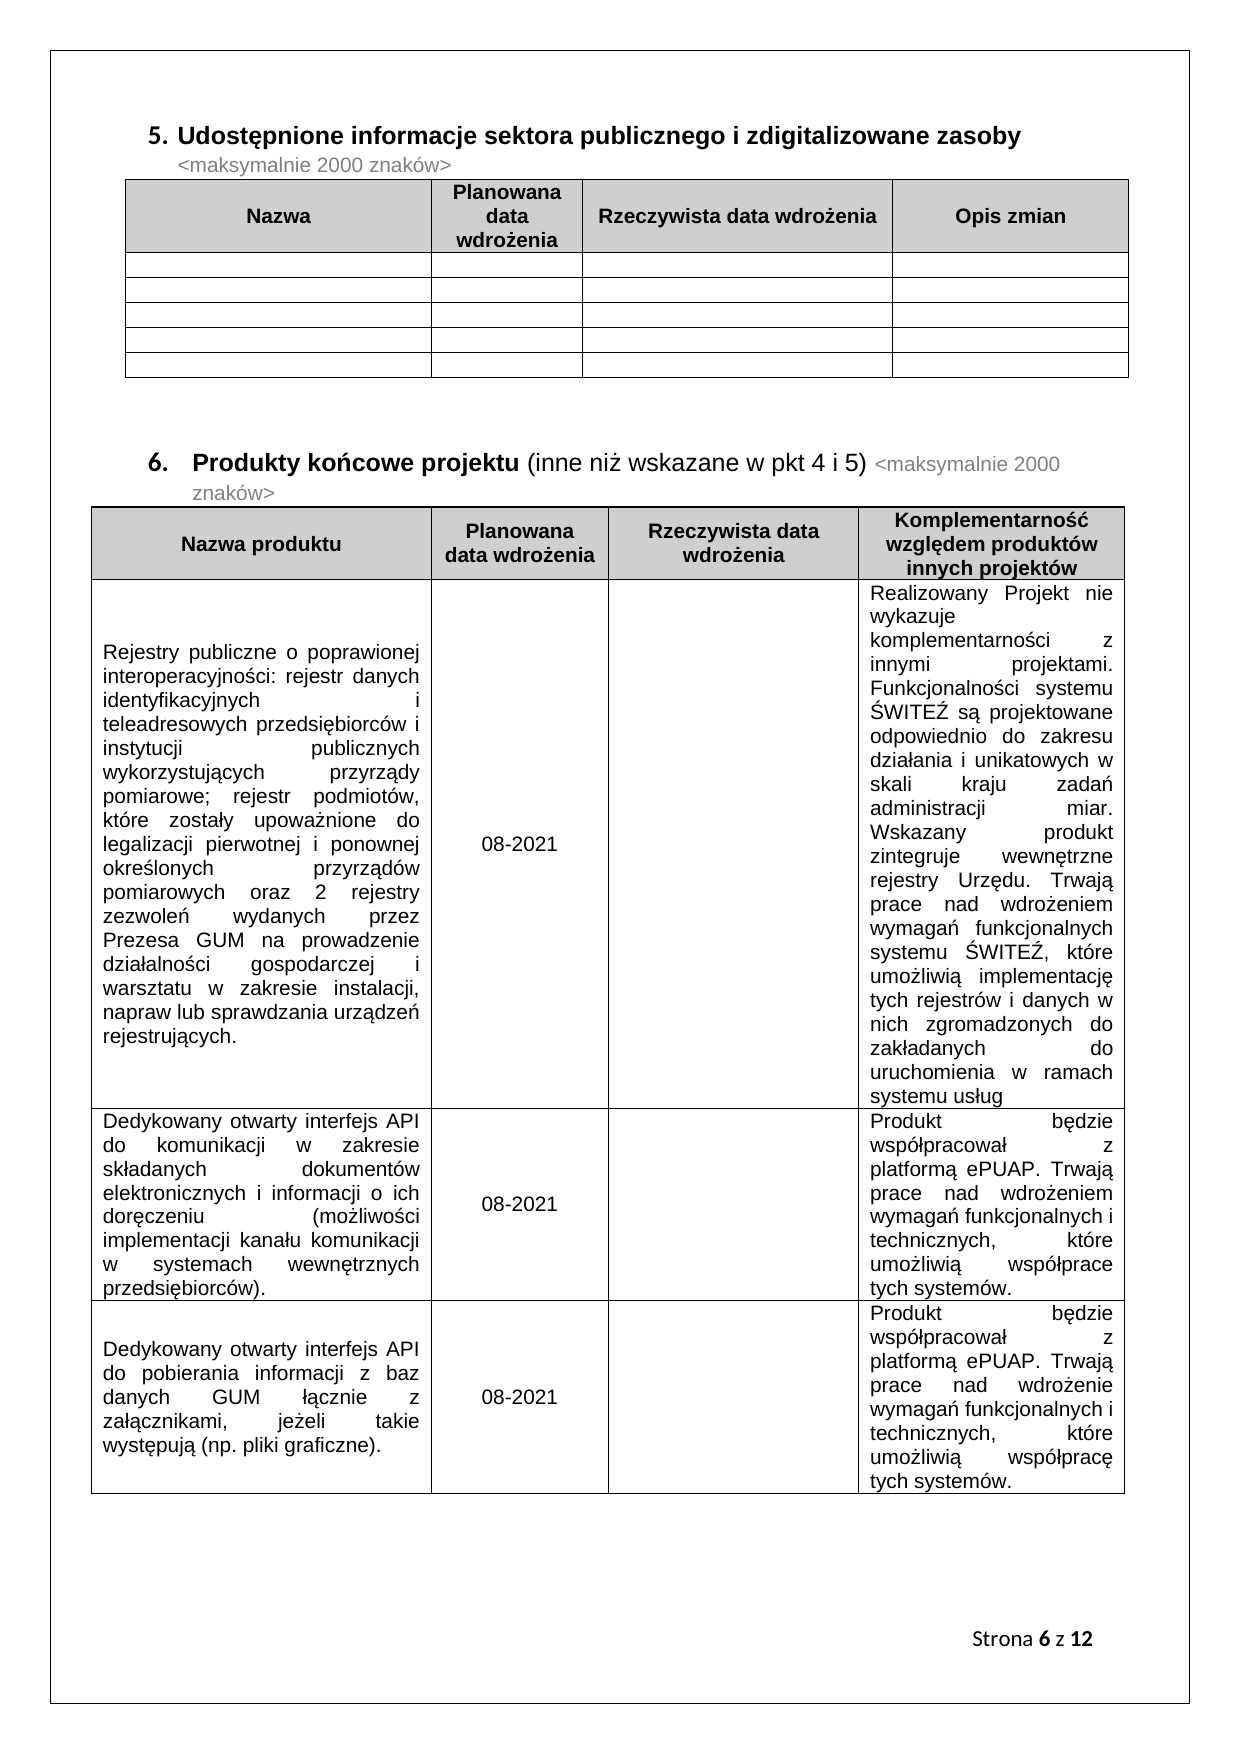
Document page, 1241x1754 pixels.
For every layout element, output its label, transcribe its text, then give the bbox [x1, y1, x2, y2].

table_cell Rejestry publiczne o poprawionej interoperacyjności: rejestr danych identyfikacyjnych i teleadresowych przedsiębiorców i instytucji publicznych wykorzystujących przyrządy pomiarowe; rejestr podmiotów, które zostały upoważnione do legalizacji pierwotnej i ponownej określonych przyrządów pomiarowych oraz 2 rejestry zezwoleń wydanych przez Prezesa GUM na prowadzenie działalności gospodarczej i warsztatu w zakresie instalacji, napraw lub sprawdzania urządzeń rejestrujących. [92, 580, 431, 1107]
table_cell [583, 353, 892, 377]
table_header Komplementarność względem produktów innych projektów [859, 508, 1124, 579]
table_header Opis zmian [893, 180, 1128, 252]
table_cell [893, 353, 1128, 377]
table_header Planowana data wdrożenia [432, 508, 608, 579]
table_cell [126, 353, 431, 377]
table_cell Produkt będzie współpracował z platformą ePUAP. Trwają prace nad wdrożeniem wymagań funkcjonalnych i technicznych, które umożliwią współprace tych systemów. [859, 1109, 1124, 1300]
subtitle Udostępnione informacje sektora publicznego i zdigitalizowane zasoby <maksymalnie 2000 znaków> [148, 118, 1093, 177]
table_cell 08-2021 [432, 1301, 608, 1493]
table_cell [126, 253, 431, 277]
table_cell Produkt będzie współpracował z platformą ePUAP. Trwają prace nad wdrożenie wymagań funkcjonalnych i technicznych, które umożliwią współpracę tych systemów. [859, 1301, 1124, 1493]
table_cell Realizowany Projekt nie wykazuje komplementarności z innymi projektami. Funkcjonalności systemu ŚWITEŹ są projektowane odpowiednio do zakresu działania i unikatowych w skali kraju zadań administracji miar. Wskazany produkt zintegruje wewnętrzne rejestry Urzędu. Trwają prace nad wdrożeniem wymagań funkcjonalnych systemu ŚWITEŹ, które umożliwią implementację tych rejestrów i danych w nich zgromadzonych do zakładanych do uruchomienia w ramach systemu usług [859, 580, 1124, 1107]
table_cell 08-2021 [432, 1109, 608, 1300]
table_cell Dedykowany otwarty interfejs API do komunikacji w zakresie składanych dokumentów elektronicznych i informacji o ich doręczeniu (możliwości implementacji kanału komunikacji w systemach wewnętrznych przedsiębiorców). [92, 1109, 431, 1300]
table_cell [893, 328, 1128, 352]
table_cell [432, 253, 582, 277]
table_header Nazwa produktu [92, 508, 431, 579]
table_cell [583, 328, 892, 352]
table_cell Dedykowany otwarty interfejs API do pobierania informacji z baz danych GUM łącznie z załącznikami, jeżeli takie występują (np. pliki graficzne). [92, 1301, 431, 1493]
subtitle Produkty końcowe projektu (inne niż wskazane w pkt 4 i 5) <maksymalnie 2000 znaków> [148, 446, 1093, 504]
table_header Nazwa [126, 180, 431, 252]
table_cell [432, 303, 582, 327]
table_cell 08-2021 [432, 580, 608, 1107]
table_cell [583, 253, 892, 277]
table_header Rzeczywista data wdrożenia [609, 508, 858, 579]
table_cell [432, 278, 582, 302]
table_cell [126, 328, 431, 352]
table_cell [609, 580, 858, 1107]
table_cell [126, 303, 431, 327]
table_cell [583, 303, 892, 327]
table_cell [893, 303, 1128, 327]
table_cell [432, 353, 582, 377]
table_header Rzeczywista data wdrożenia [583, 180, 892, 252]
table_cell [609, 1301, 858, 1493]
table_cell [126, 278, 431, 302]
table_cell [609, 1109, 858, 1300]
table_cell [583, 278, 892, 302]
table_cell [432, 328, 582, 352]
table_cell [893, 278, 1128, 302]
table_header Planowana data wdrożenia [432, 180, 582, 252]
table_cell [893, 253, 1128, 277]
